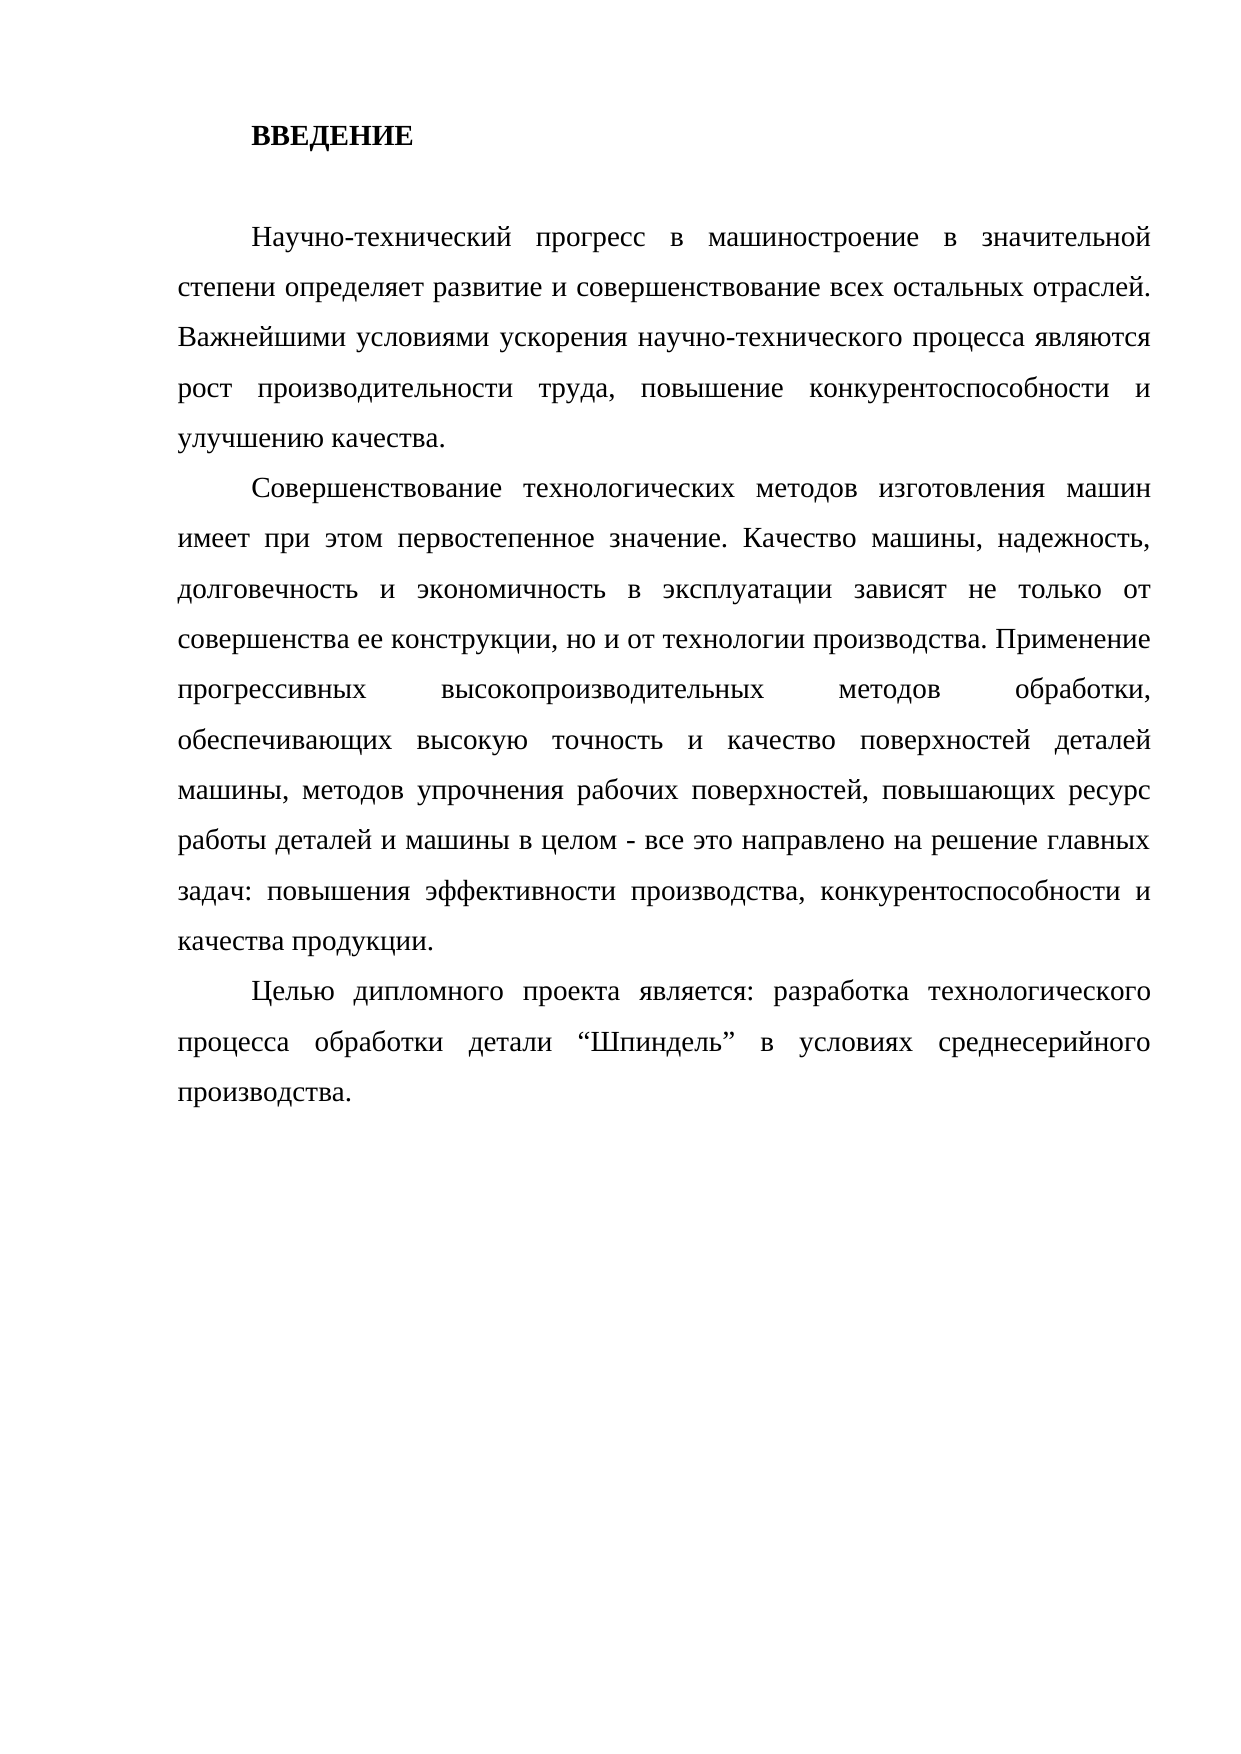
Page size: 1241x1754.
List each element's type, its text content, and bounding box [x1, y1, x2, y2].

title ВВЕДЕНИЕ [177, 118, 1152, 152]
text Целью дипломного проекта является: разработка технологического процесса обработки детали “Шпиндель” в условиях среднесерийного производства. [177, 973, 1152, 1108]
text Совершенствование технологических методов изготовления машин имеет при этом первостепенное значение. Качество машины, надежность, долговечность и экономичность в эксплуатации зависят не только от совершенства ее конструкции, но и от технологии производства. Применение прогрессивных высокопроизводительных методов обработки, обеспечивающих высокую точность и качество поверхностей деталей машины, методов упрочнения рабочих поверхностей, повышающих ресурс работы деталей и машины в целом - все это направлено на решение главных задач: повышения эффективности производства, конкурентоспособности и качества продукции. [177, 470, 1152, 957]
text Научно-технический прогресс в машиностроение в значительной степени определяет развитие и совершенствование всех остальных отраслей. Важнейшими условиями ускорения научно-технического процесса являются рост производительности труда, повышение конкурентоспособности и улучшению качества. [177, 219, 1152, 453]
